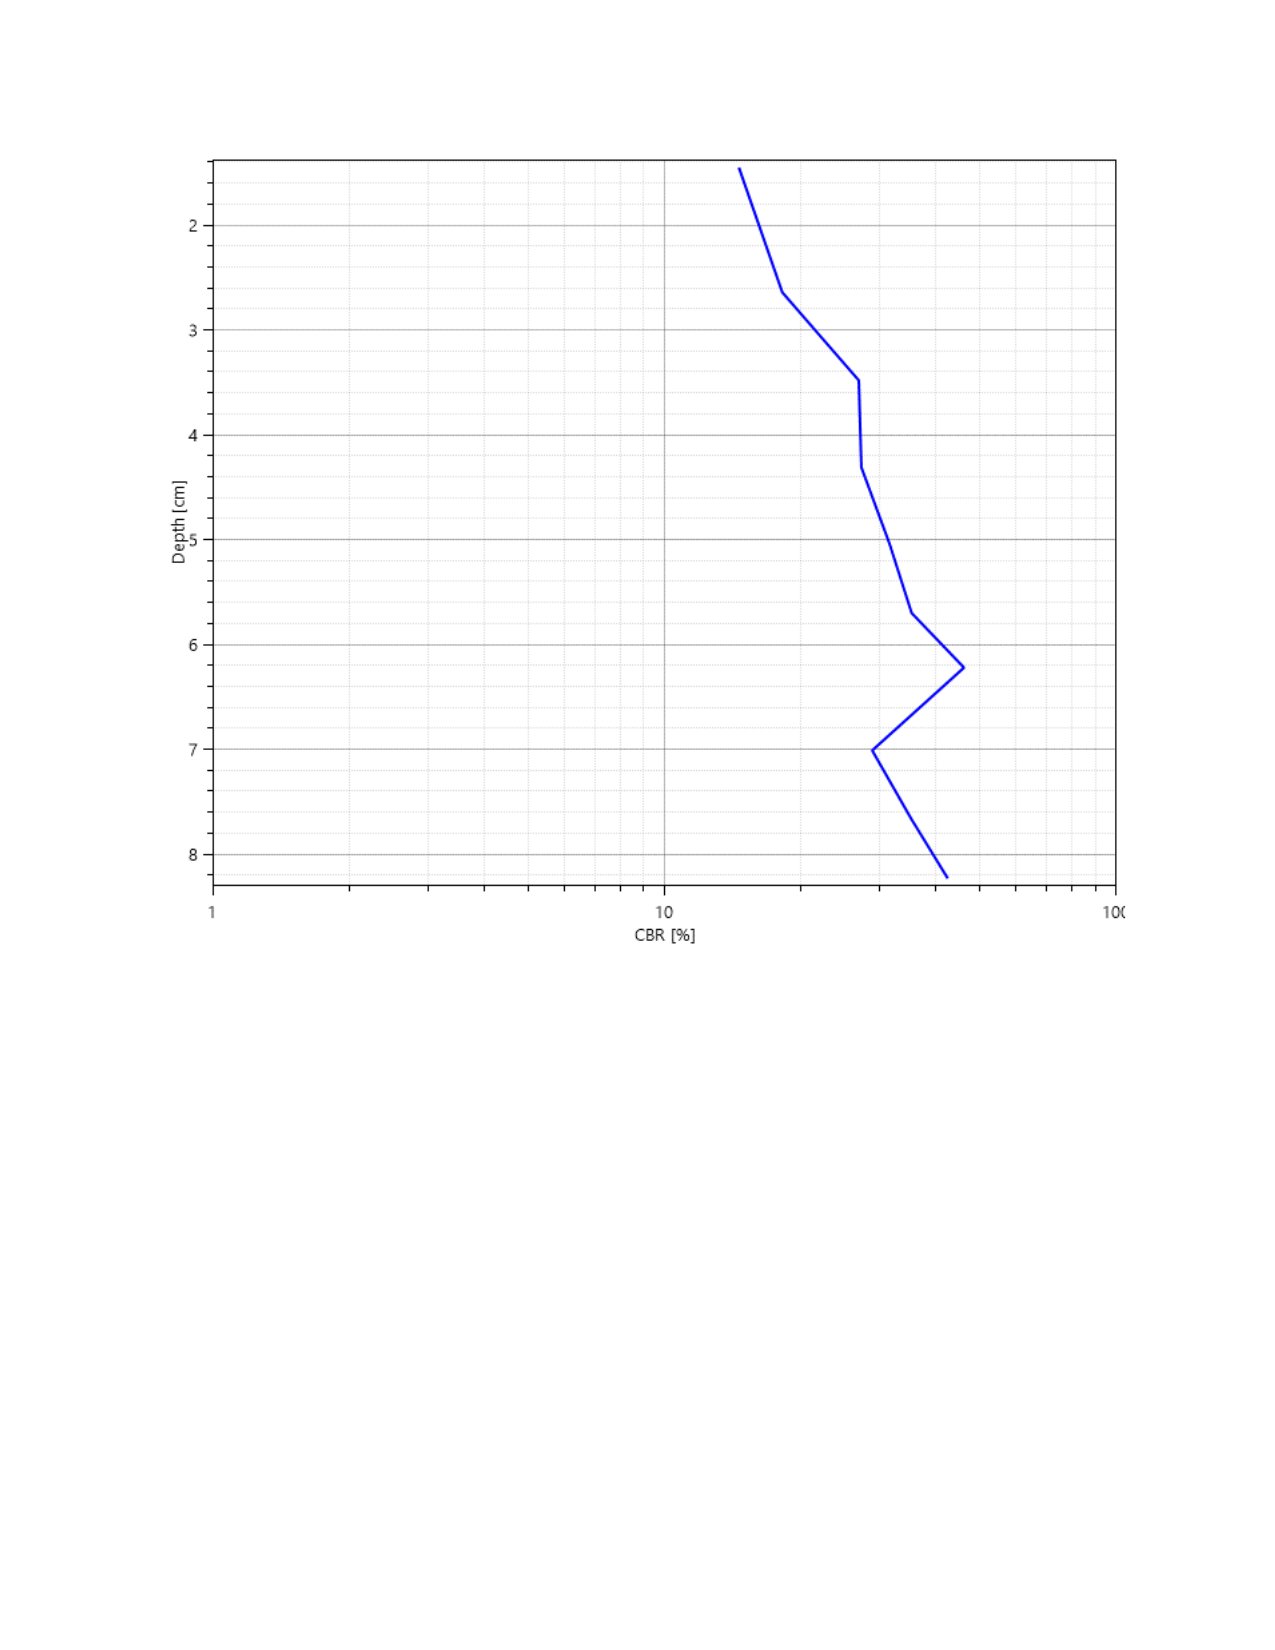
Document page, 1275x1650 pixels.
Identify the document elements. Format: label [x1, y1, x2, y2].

picture [150, 150, 1125, 961]
